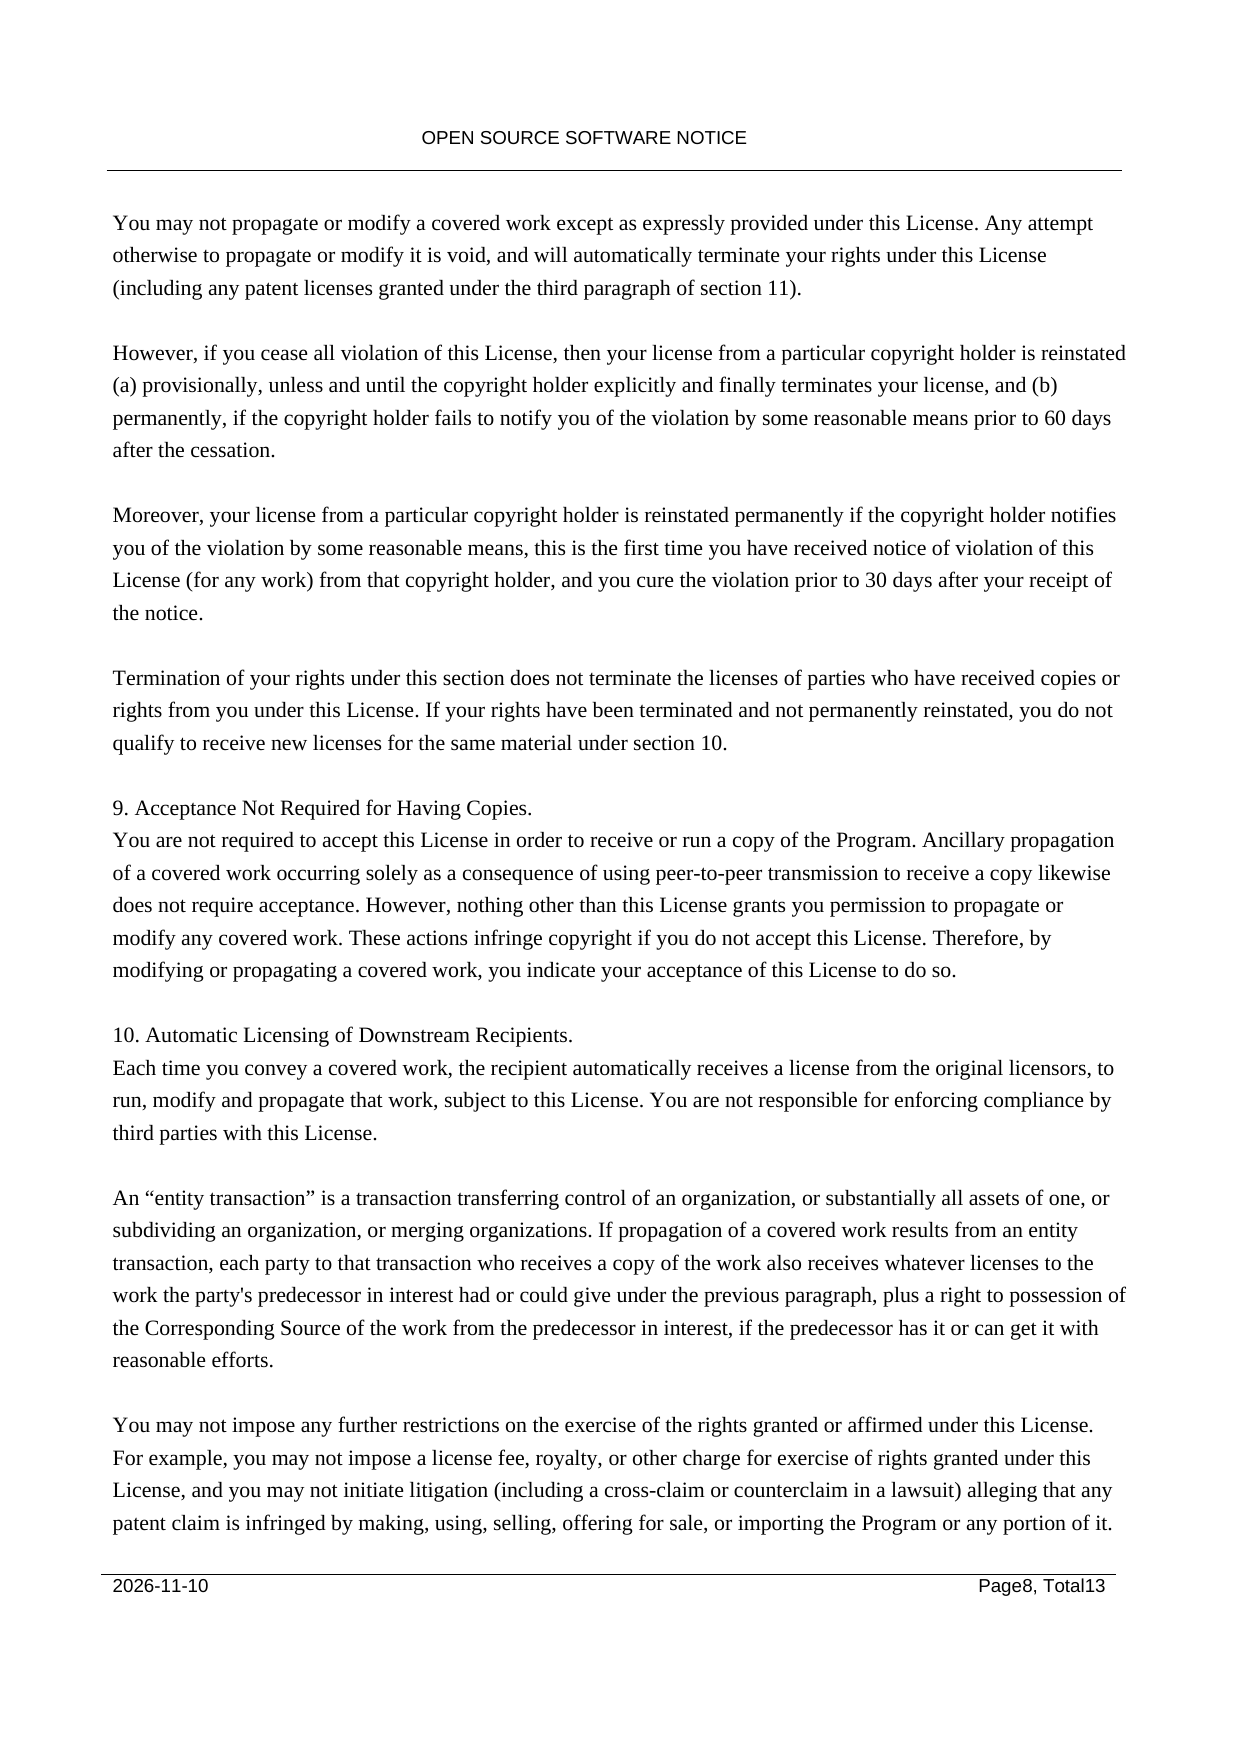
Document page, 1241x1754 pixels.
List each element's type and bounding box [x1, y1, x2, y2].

text [112, 206, 1128, 1539]
